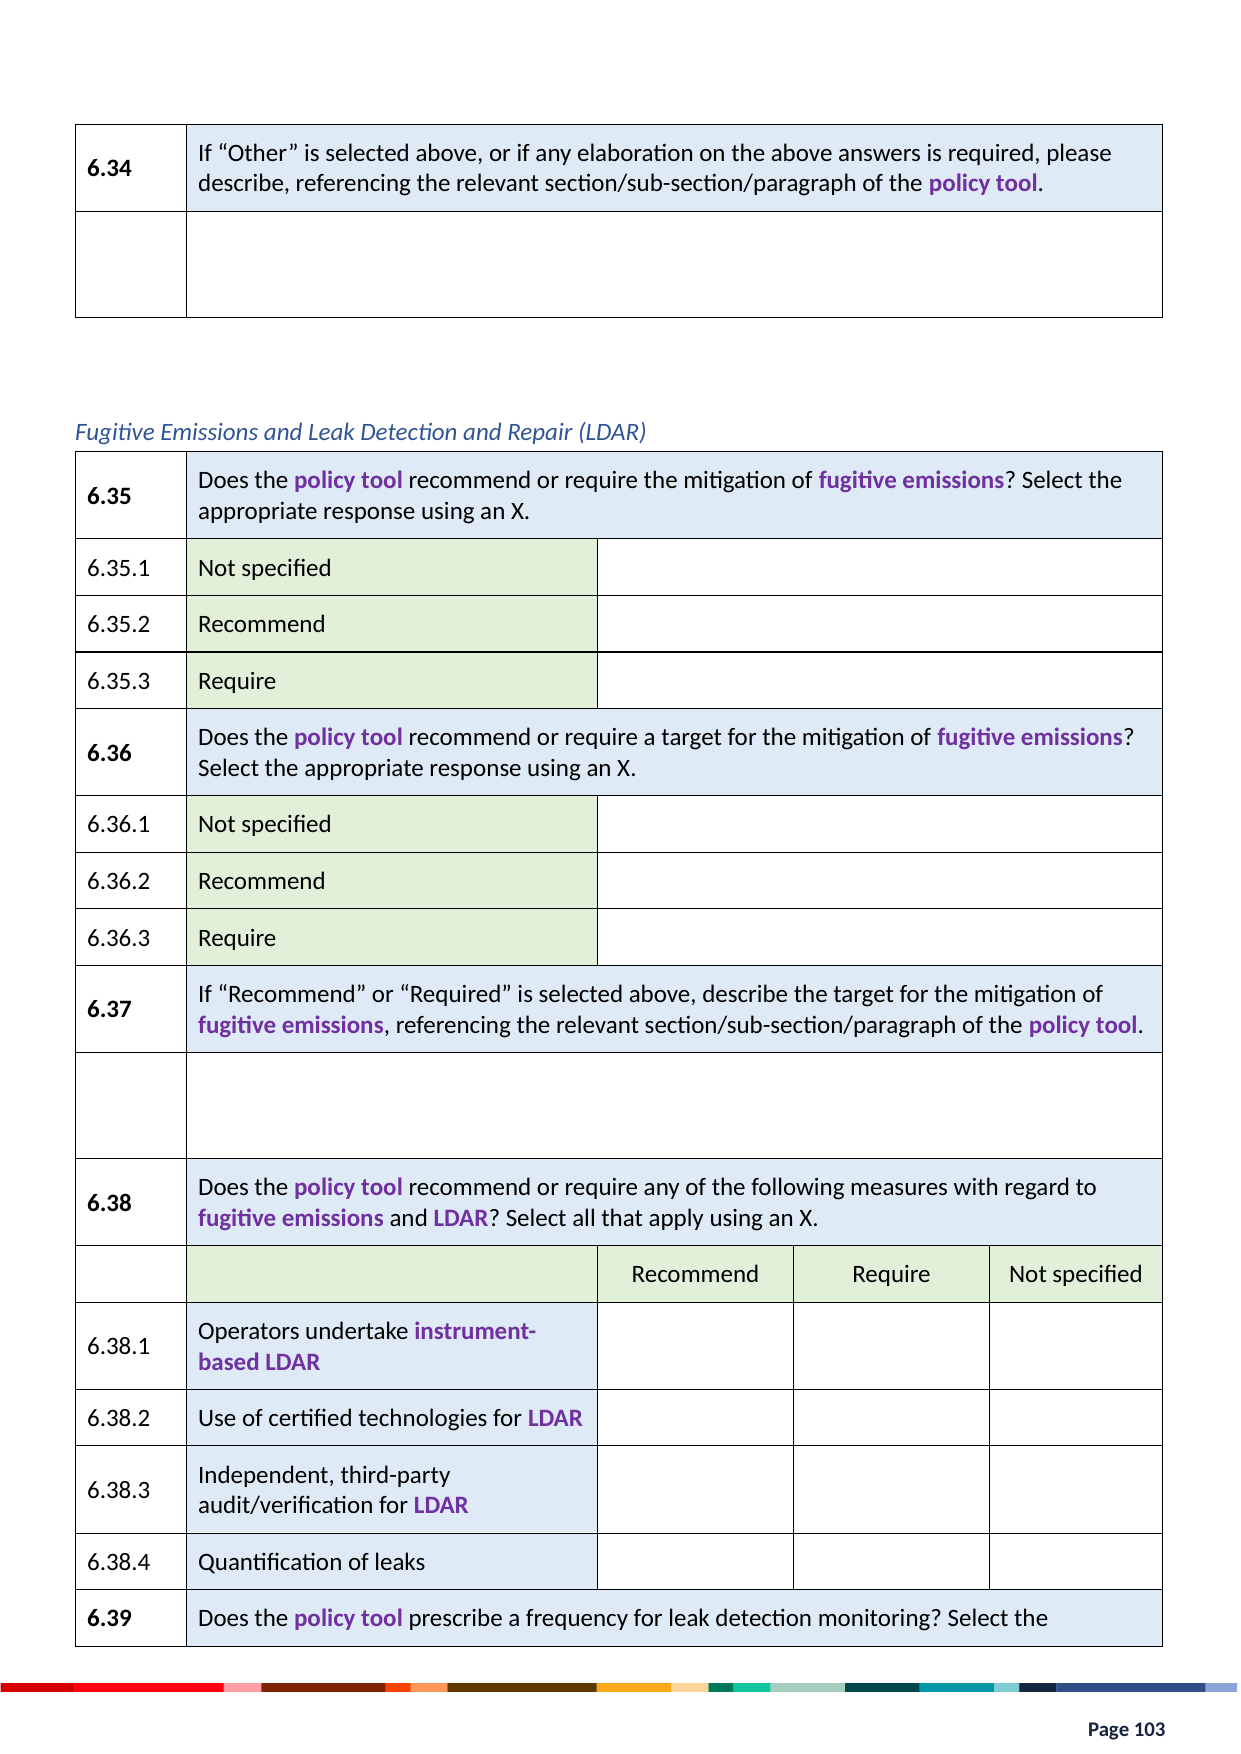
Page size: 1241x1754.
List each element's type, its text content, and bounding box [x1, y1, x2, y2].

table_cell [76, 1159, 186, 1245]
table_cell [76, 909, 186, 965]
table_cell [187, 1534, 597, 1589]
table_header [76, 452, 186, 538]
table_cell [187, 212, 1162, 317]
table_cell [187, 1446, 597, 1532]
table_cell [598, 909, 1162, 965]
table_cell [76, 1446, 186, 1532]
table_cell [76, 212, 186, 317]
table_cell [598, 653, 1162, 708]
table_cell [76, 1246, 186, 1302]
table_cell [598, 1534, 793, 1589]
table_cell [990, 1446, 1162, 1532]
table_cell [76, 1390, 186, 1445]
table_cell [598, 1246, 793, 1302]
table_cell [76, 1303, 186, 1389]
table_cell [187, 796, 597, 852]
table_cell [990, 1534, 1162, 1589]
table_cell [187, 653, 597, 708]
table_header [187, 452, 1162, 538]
subtitle Fugitive Emissions and Leak Detection and Repair (LDAR) [75, 416, 1165, 447]
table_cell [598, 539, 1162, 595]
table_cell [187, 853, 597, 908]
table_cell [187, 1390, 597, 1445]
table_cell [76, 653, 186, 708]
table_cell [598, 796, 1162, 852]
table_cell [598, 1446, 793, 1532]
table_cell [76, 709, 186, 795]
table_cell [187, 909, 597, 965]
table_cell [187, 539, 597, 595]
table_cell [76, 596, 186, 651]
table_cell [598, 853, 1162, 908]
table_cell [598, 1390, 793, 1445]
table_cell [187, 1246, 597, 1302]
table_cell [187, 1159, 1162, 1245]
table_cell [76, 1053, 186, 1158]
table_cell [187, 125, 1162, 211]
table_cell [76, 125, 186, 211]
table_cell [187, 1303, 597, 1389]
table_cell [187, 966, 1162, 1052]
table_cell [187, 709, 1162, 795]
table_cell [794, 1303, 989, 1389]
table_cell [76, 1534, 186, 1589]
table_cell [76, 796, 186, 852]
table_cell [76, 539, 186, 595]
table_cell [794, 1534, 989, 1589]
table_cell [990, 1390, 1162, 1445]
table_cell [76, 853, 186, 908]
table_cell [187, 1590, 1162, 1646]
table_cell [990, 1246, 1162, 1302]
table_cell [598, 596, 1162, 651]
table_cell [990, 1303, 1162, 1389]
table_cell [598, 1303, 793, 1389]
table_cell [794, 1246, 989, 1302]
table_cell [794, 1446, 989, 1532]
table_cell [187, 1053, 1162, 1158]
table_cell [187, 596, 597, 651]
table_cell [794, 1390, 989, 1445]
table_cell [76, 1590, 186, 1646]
picture [0, 1683, 1236, 1692]
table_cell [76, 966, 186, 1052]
